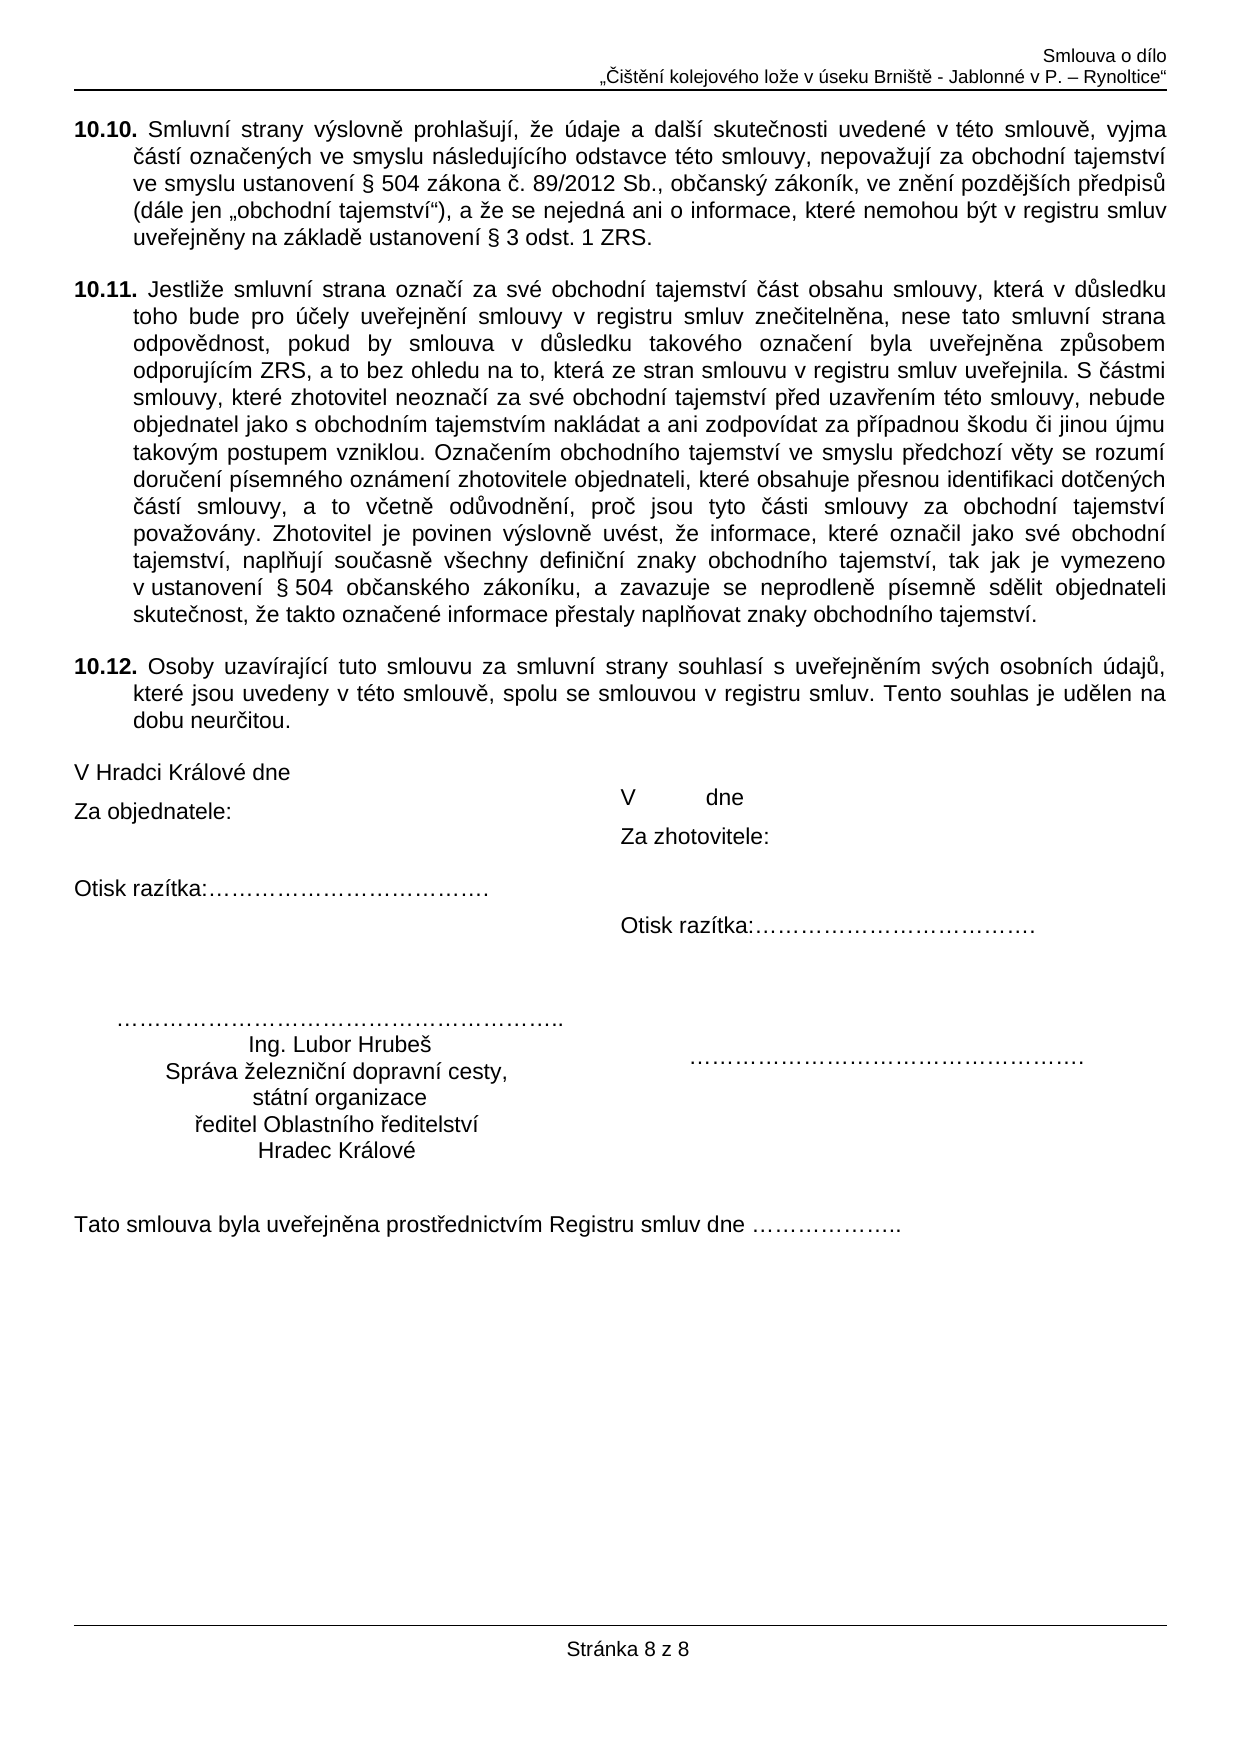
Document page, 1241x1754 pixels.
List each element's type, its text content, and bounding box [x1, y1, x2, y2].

list Jestliže smluvní strana označí za své obchodní tajemství část obsahu smlouvy, která v důsledku toho bude pro účely uveřejnění smlouvy v registru smluv znečitelněna, nese tato smluvní strana odpovědnost, pokud by smlouva v důsledku takového označení byla uveřejněna způsobem odporujícím ZRS, a to bez ohledu na to, která ze stran smlouvu v registru smluv uveřejnila. S částmi smlouvy, které zhotovitel neoznačí za své obchodní tajemství před uzavřením této smlouvy, nebude objednatel jako s obchodním tajemstvím nakládat a ani zodpovídat za případnou škodu či jinou újmu takovým postupem vzniklou. Označením obchodního tajemství ve smyslu předchozí věty se rozumí doručení písemného oznámení zhotovitele objednateli, které obsahuje přesnou identifikaci dotčených částí smlouvy, a to včetně odůvodnění, proč jsou tyto části smlouvy za obchodní tajemství považovány. Zhotovitel je povinen výslovně uvést, že informace, které označil jako své obchodní tajemství, naplňují současně všechny definiční znaky obchodního tajemství, tak jak je vymezeno v ustanovení § 504 občanského zákoníku, a zavazuje se neprodleně písemně sdělit objednateli skutečnost, že takto označené informace přestaly naplňovat znaky obchodního tajemství. [74, 276, 1167, 627]
text ………………………………………………….. [74, 1005, 620, 1031]
text Za zhotovitele: [620, 823, 1167, 849]
text Tato smlouva byla uveřejněna prostřednictvím Registru smluv dne ……………….. [74, 1211, 1167, 1237]
text státní organizace [74, 1084, 620, 1111]
text ……………………………………………. [620, 1043, 1167, 1069]
list Osoby uzavírající tuto smlouvu za smluvní strany souhlasí s uveřejněním svých osobních údajů, které jsou uvedeny v této smlouvě, spolu se smlouvou v registru smluv. Tento souhlas je udělen na dobu neurčitou. [74, 653, 1167, 734]
text ředitel Oblastního ředitelství [74, 1111, 620, 1137]
list Smluvní strany výslovně prohlašují, že údaje a další skutečnosti uvedené v této smlouvě, vyjma částí označených ve smyslu následujícího odstavce této smlouvy, nepovažují za obchodní tajemství ve smyslu ustanovení § 504 zákona č. 89/2012 Sb., občanský zákoník, ve znění pozdějších předpisů (dále jen „obchodní tajemství“), a že se nejedná ani o informace, které nemohou být v registru smluv uveřejněny na základě ustanovení § 3 odst. 1 ZRS. [74, 116, 1167, 250]
text V Hradci Králové dne [74, 759, 620, 786]
text Otisk razítka:………………………………. [620, 912, 1182, 938]
text Ing. Lubor Hrubeš [74, 1031, 620, 1058]
text Za objednatele: [74, 798, 620, 824]
text Hradec Králové [74, 1137, 620, 1163]
text V dne [620, 784, 1167, 811]
text Otisk razítka:………………………………. [74, 874, 620, 901]
text Správa železniční dopravní cesty, [74, 1058, 620, 1084]
